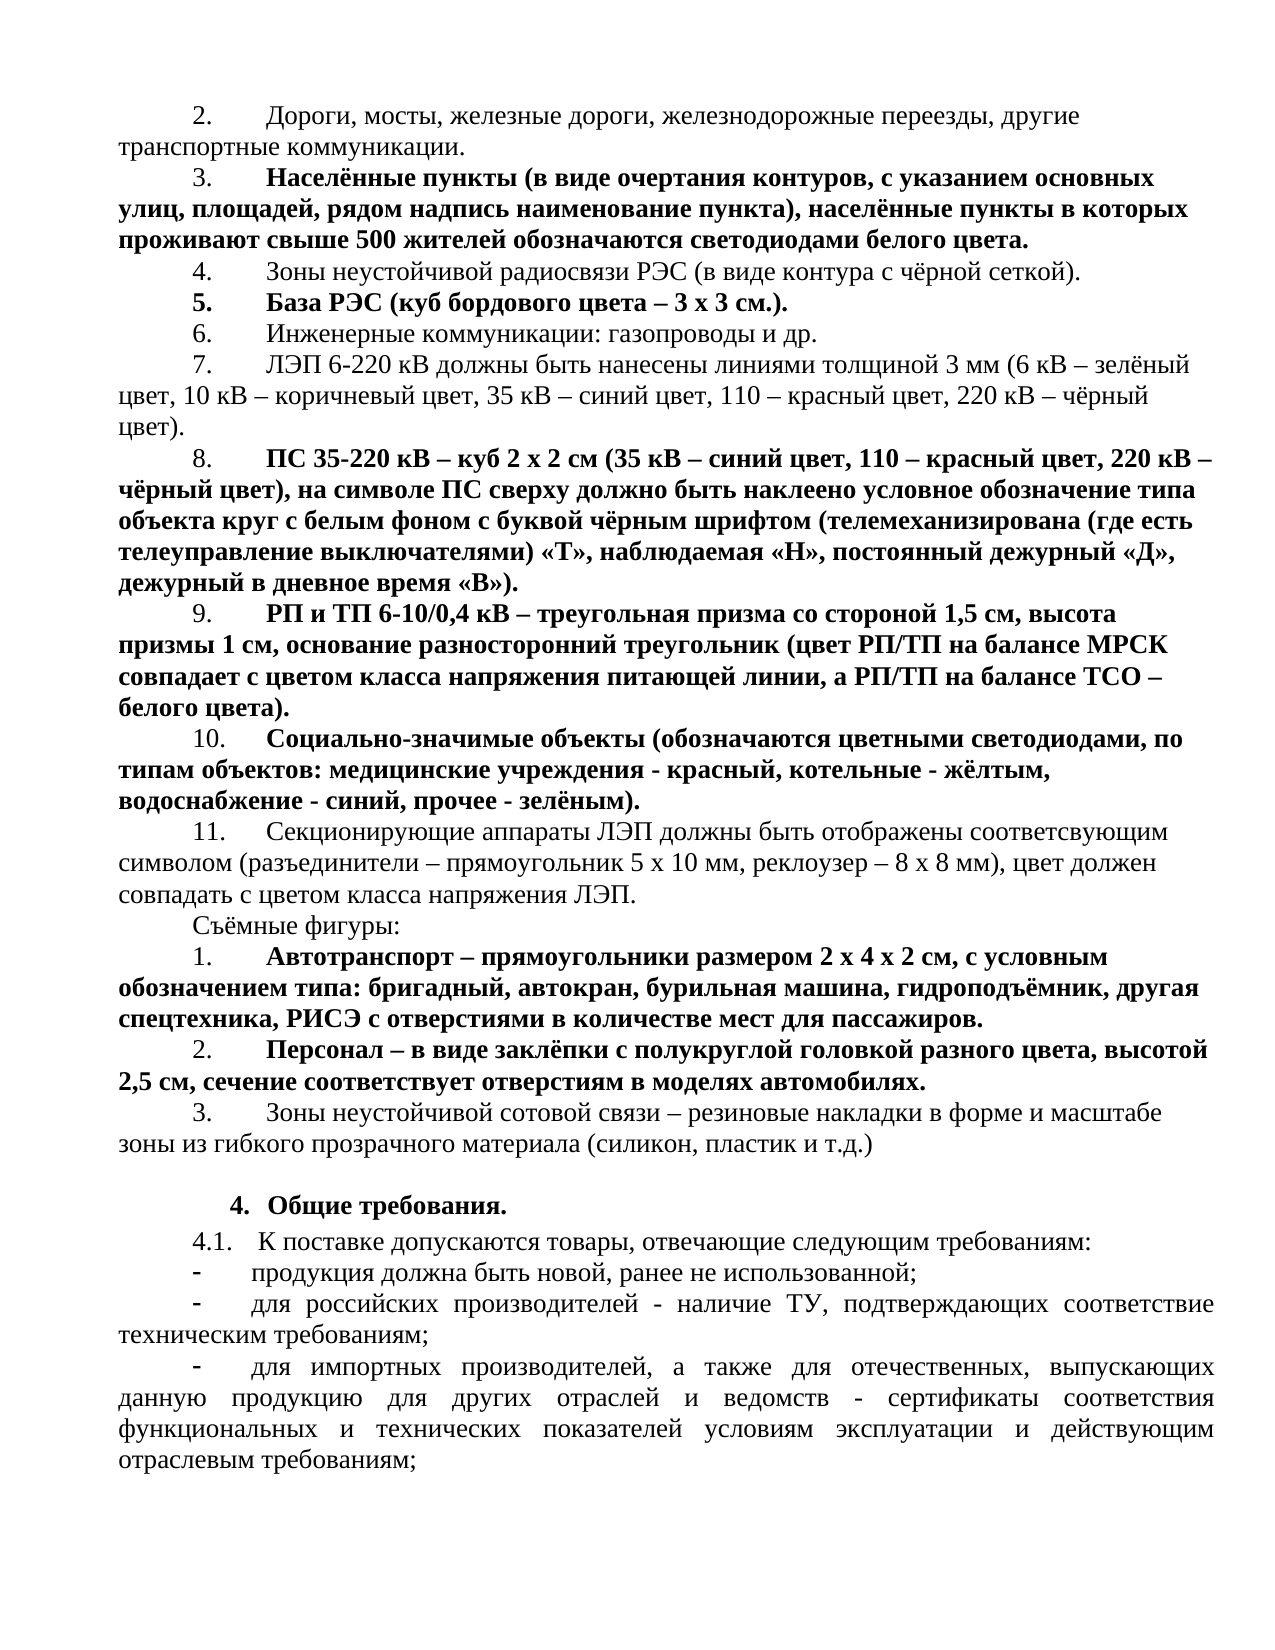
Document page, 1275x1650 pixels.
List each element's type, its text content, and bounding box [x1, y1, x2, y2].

text 10. Социально-значимые объекты (обозначаются цветными светодиодами, по типам объектов: медицинские учреждения - красный, котельные - жёлтым, водоснабжение - синий, прочее - зелёным). [118, 722, 1216, 815]
text 8. ПС 35-220 кВ – куб 2 х 2 см (35 кВ – синий цвет, 110 – красный цвет, 220 кВ – чёрный цвет), на символе ПС сверху должно быть наклеено условное обозначение типа объекта круг с белым фоном с буквой чёрным шрифтом (телемеханизирована (где есть телеуправление выключателями) «Т», наблюдаемая «Н», постоянный дежурный «Д», дежурный в дневное время «В»). [118, 442, 1216, 597]
text 9. РП и ТП 6-10/0,4 кВ – треугольная призма со стороной 1,5 см, высота призмы 1 см, основание разносторонний треугольник (цвет РП/ТП на балансе МРСК совпадает с цветом класса напряжения питающей линии, а РП/ТП на балансе ТСО – белого цвета). [118, 597, 1216, 722]
text 2. Дороги, мосты, железные дороги, железнодорожные переезды, другие транспортные коммуникации. [118, 99, 1216, 161]
text 3. Населённые пункты (в виде очертания контуров, с указанием основных улиц, площадей, рядом надпись наименование пункта), населённые пункты в которых проживают свыше 500 жителей обозначаются светодиодами белого цвета. [118, 161, 1216, 255]
text 2. Персонал – в виде заклёпки с полукруглой головкой разного цвета, высотой 2,5 см, сечение соответствует отверстиям в моделях автомобилях. [118, 1033, 1216, 1096]
text Съёмные фигуры: [118, 909, 1216, 940]
list К поставке допускаются товары, отвечающие следующим требованиям: [118, 1225, 1216, 1256]
text 11. Секционирующие аппараты ЛЭП должны быть отображены соответсвующим символом (разъединители – прямоугольник 5 х 10 мм, реклоузер – 8 х 8 мм), цвет должен совпадать с цветом класса напряжения ЛЭП. [118, 815, 1216, 909]
text 7. ЛЭП 6-220 кВ должны быть нанесены линиями толщиной 3 мм (6 кВ – зелёный цвет, 10 кВ – коричневый цвет, 35 кВ – синий цвет, 110 – красный цвет, 220 кВ – чёрный цвет). [118, 348, 1216, 442]
list продукция должна быть новой, ранее не использованной; [118, 1256, 1216, 1287]
list для импортных производителей, а также для отечественных, выпускающих данную продукцию для других отраслей и ведомств - сертификаты соответствия функциональных и технических показателей условиям эксплуатации и действующим отраслевым требованиям; [118, 1350, 1216, 1474]
text 3. Зоны неустойчивой сотовой связи – резиновые накладки в форме и масштабе зоны из гибкого прозрачного материала (силикон, пластик и т.д.) [118, 1096, 1216, 1158]
text 1. Автотранспорт – прямоугольники размером 2 х 4 х 2 см, с условным обозначением типа: бригадный, автокран, бурильная машина, гидроподъёмник, другая спецтехника, РИСЭ с отверстиями в количестве мест для пассажиров. [118, 940, 1216, 1033]
list Общие требования. [229, 1189, 1216, 1220]
text 4. Зоны неустойчивой радиосвязи РЭС (в виде контура с чёрной сеткой). [118, 255, 1216, 286]
text 6. Инженерные коммуникации: газопроводы и др. [118, 317, 1216, 348]
text 5. База РЭС (куб бордового цвета – 3 х 3 см.). [118, 286, 1216, 317]
list для российских производителей - наличие ТУ, подтверждающих соответствие техническим требованиям; [118, 1287, 1216, 1350]
